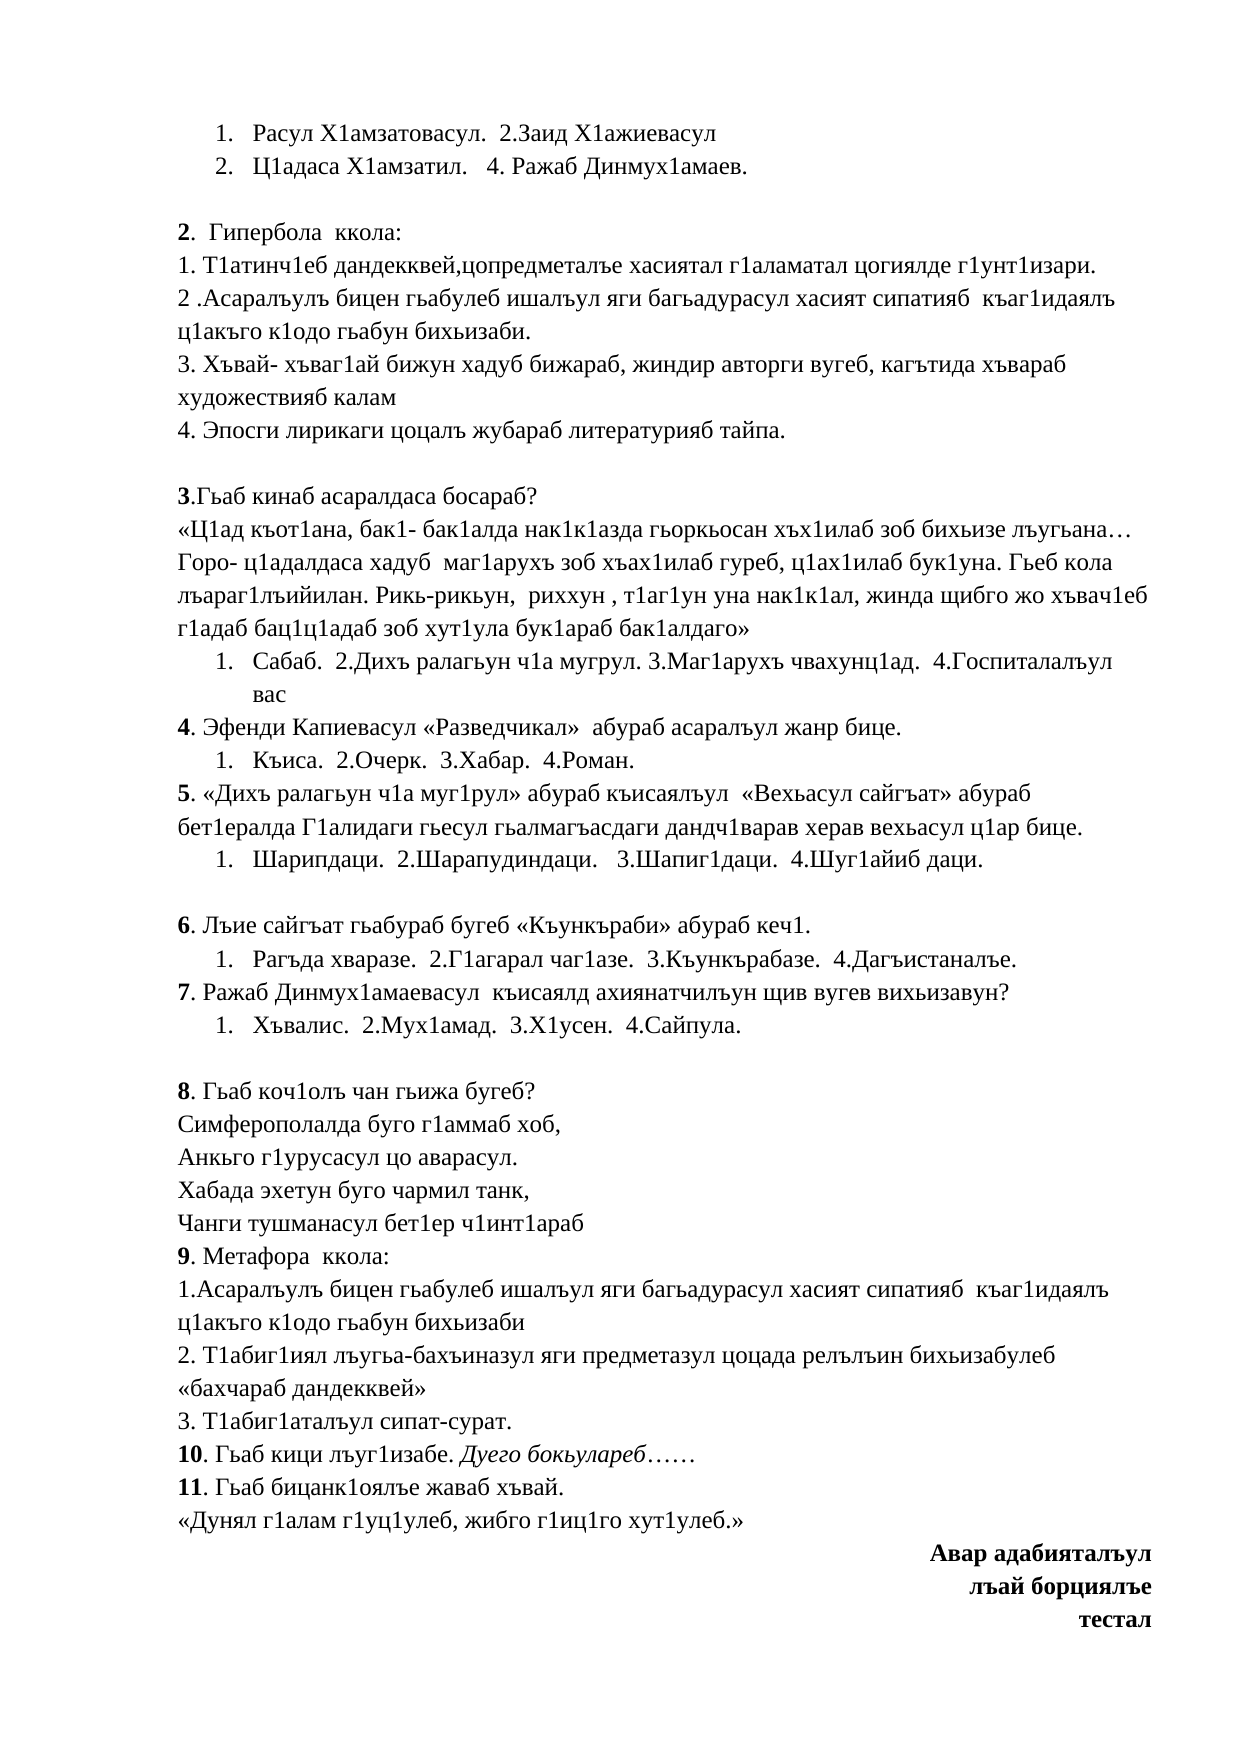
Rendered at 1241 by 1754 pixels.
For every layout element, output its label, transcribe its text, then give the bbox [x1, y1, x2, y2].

text 1. Т1атинч1еб дандекквей,цопредметалъе хасиятал г1аламатал цогиялде г1унт1изари. [177, 250, 1152, 279]
list Ц1адаса Х1амзатил. 4. Ражаб Динмух1амаев. [215, 151, 1152, 180]
text 7. Ражаб Динмух1амаевасул къисаялд ахиянатчилъун щив вугев вихьизавун? [177, 977, 1152, 1005]
list Расул Х1амзатовасул. 2.Заид Х1ажиевасул [215, 118, 1152, 147]
text лъай борциялъе [177, 1571, 1152, 1600]
list Къиса. 2.Очерк. 3.Хабар. 4.Роман. [215, 746, 1152, 774]
text «Дунял г1алам г1уц1улеб, жибго г1иц1го хут1улеб.» [177, 1505, 1152, 1534]
text 2. Гипербола ккола: [177, 217, 1152, 246]
text 8. Гьаб коч1олъ чан гьижа бугеб? [177, 1076, 1152, 1104]
text 3. Т1абиг1аталъул сипат-сурат. [177, 1406, 1152, 1435]
text тестал [177, 1604, 1152, 1633]
text 2. Т1абиг1иял лъугьа-бахъиназул яги предметазул цоцада релълъин бихьизабулеб «бахчараб дандекквей» [177, 1340, 1152, 1402]
text 3. Хъвай- хъваг1ай бижун хадуб бижараб, жиндир авторги вугеб, кагътида хъвараб художествияб калам [177, 349, 1152, 411]
text 10. Гьаб кици лъуг1изабе. Дуего бокьулареб…… [177, 1439, 1152, 1468]
text Симферополалда буго г1аммаб хоб, [177, 1109, 1152, 1137]
text 4. Эпосги лирикаги цоцалъ жубараб литературияб тайпа. [177, 415, 1152, 444]
list Шарипдаци. 2.Шарапудиндаци. 3.Шапиг1даци. 4.Шуг1айиб даци. [215, 844, 1152, 873]
text 4. Эфенди Капиевасул «Разведчикал» абураб асаралъул жанр бице. [177, 712, 1152, 741]
text 3.Гьаб кинаб асаралдаса босараб? [177, 481, 1152, 510]
text Чанги тушманасул бет1ер ч1инт1араб [177, 1208, 1152, 1237]
text «Ц1ад къот1ана, бак1- бак1алда нак1к1азда гьоркьосан хъх1илаб зоб бихьизе лъугьана… Горо- ц1адалдаса хадуб маг1арухъ зоб хъах1илаб гуреб, ц1ах1илаб бук1уна. Гьеб кола лъараг1лъийилан. Рикь-рикьун, риххун , т1аг1ун уна нак1к1ал, жинда щибго жо хъвач1еб г1адаб бац1ц1адаб зоб хут1ула бук1араб бак1алдаго» [177, 514, 1152, 642]
text 1.Асаралъулъ бицен гьабулеб ишалъул яги багьадурасул хасият сипатияб къаг1идаялъ ц1акъго к1одо гьабун бихьизаби [177, 1274, 1152, 1336]
text Хабада эхетун буго чармил танк, [177, 1175, 1152, 1203]
text Авар адабияталъул [177, 1538, 1152, 1567]
text 5. «Дихъ ралагьун ч1а муг1рул» абураб къисаялъул «Вехьасул сайгъат» абураб бет1ералда Г1алидаги гьесул гьалмагъасдаги дандч1варав херав вехьасул ц1ар бице. [177, 778, 1152, 840]
text 11. Гьаб бицанк1оялъе жаваб хъвай. [177, 1472, 1152, 1501]
text 6. Лъие сайгъат гьабураб бугеб «Къункъраби» абураб кеч1. [177, 911, 1152, 939]
text Анкьго г1урусасул цо аварасул. [177, 1142, 1152, 1171]
list Рагъда хваразе. 2.Г1агарал чаг1азе. 3.Къункърабазе. 4.Дагъистаналъе. [215, 944, 1152, 972]
list Хъвалис. 2.Мух1амад. 3.Х1усен. 4.Сайпула. [215, 1010, 1152, 1038]
text 9. Метафора ккола: [177, 1241, 1152, 1269]
list Сабаб. 2.Дихъ ралагьун ч1а мугрул. 3.Маг1арухъ чвахунц1ад. 4.Госпиталалъул вас [215, 646, 1152, 708]
text 2 .Асаралъулъ бицен гьабулеб ишалъул яги багьадурасул хасият сипатияб къаг1идаялъ ц1акъго к1одо гьабун бихьизаби. [177, 283, 1152, 345]
